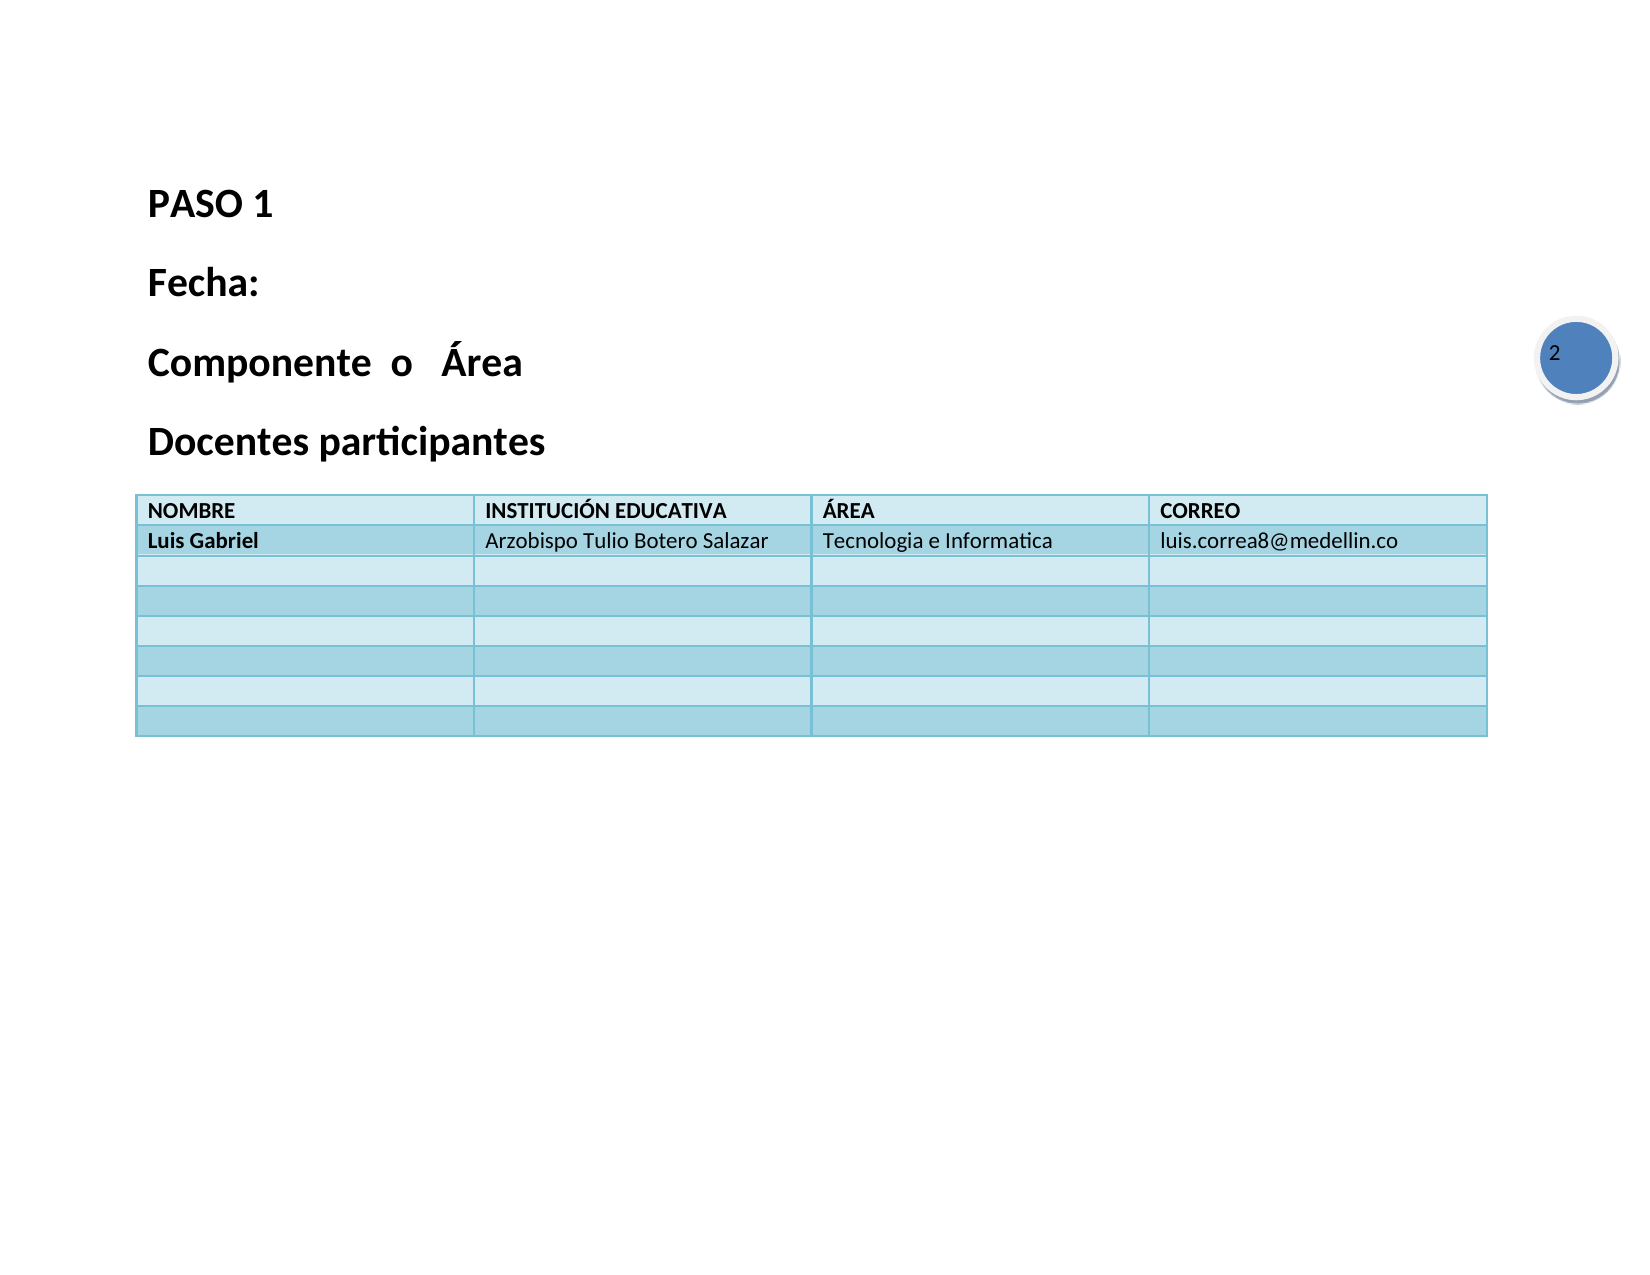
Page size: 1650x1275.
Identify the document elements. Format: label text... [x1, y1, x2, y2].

text PASO 1 [148, 177, 1502, 228]
table_cell [138, 617, 473, 645]
table_cell [138, 707, 473, 735]
table_cell [1150, 557, 1486, 584]
table_cell [1150, 677, 1486, 705]
table_cell [138, 557, 473, 584]
table_cell [475, 707, 810, 735]
table_cell [475, 617, 810, 645]
text Fecha: [148, 256, 1502, 307]
table_cell [475, 557, 810, 584]
table_cell luis.correa8@medellin.co [1150, 526, 1486, 554]
table_cell [813, 707, 1148, 735]
table_cell Luis Gabriel [138, 526, 473, 554]
table_cell [1150, 587, 1486, 615]
table_cell [475, 677, 810, 705]
text Componente o Área [148, 336, 1502, 387]
table_cell [475, 587, 810, 615]
table_cell [813, 557, 1148, 584]
table_header CORREO [1150, 496, 1486, 524]
table_cell [813, 677, 1148, 705]
table_cell [138, 587, 473, 615]
text Docentes participantes [148, 415, 1502, 466]
table_cell [475, 647, 810, 675]
table_cell [813, 647, 1148, 675]
table_header NOMBRE [138, 496, 473, 524]
table_cell Tecnologia e Informatica [813, 526, 1148, 554]
table_cell [1150, 617, 1486, 645]
table_header ÁREA [813, 496, 1148, 524]
table_cell Arzobispo Tulio Botero Salazar [475, 526, 810, 554]
table_cell [1150, 647, 1486, 675]
table_cell [1150, 707, 1486, 735]
table_cell [138, 677, 473, 705]
table_cell [813, 587, 1148, 615]
table_cell [813, 617, 1148, 645]
table_header INSTITUCIÓN EDUCATIVA [475, 496, 810, 524]
table_cell [138, 647, 473, 675]
